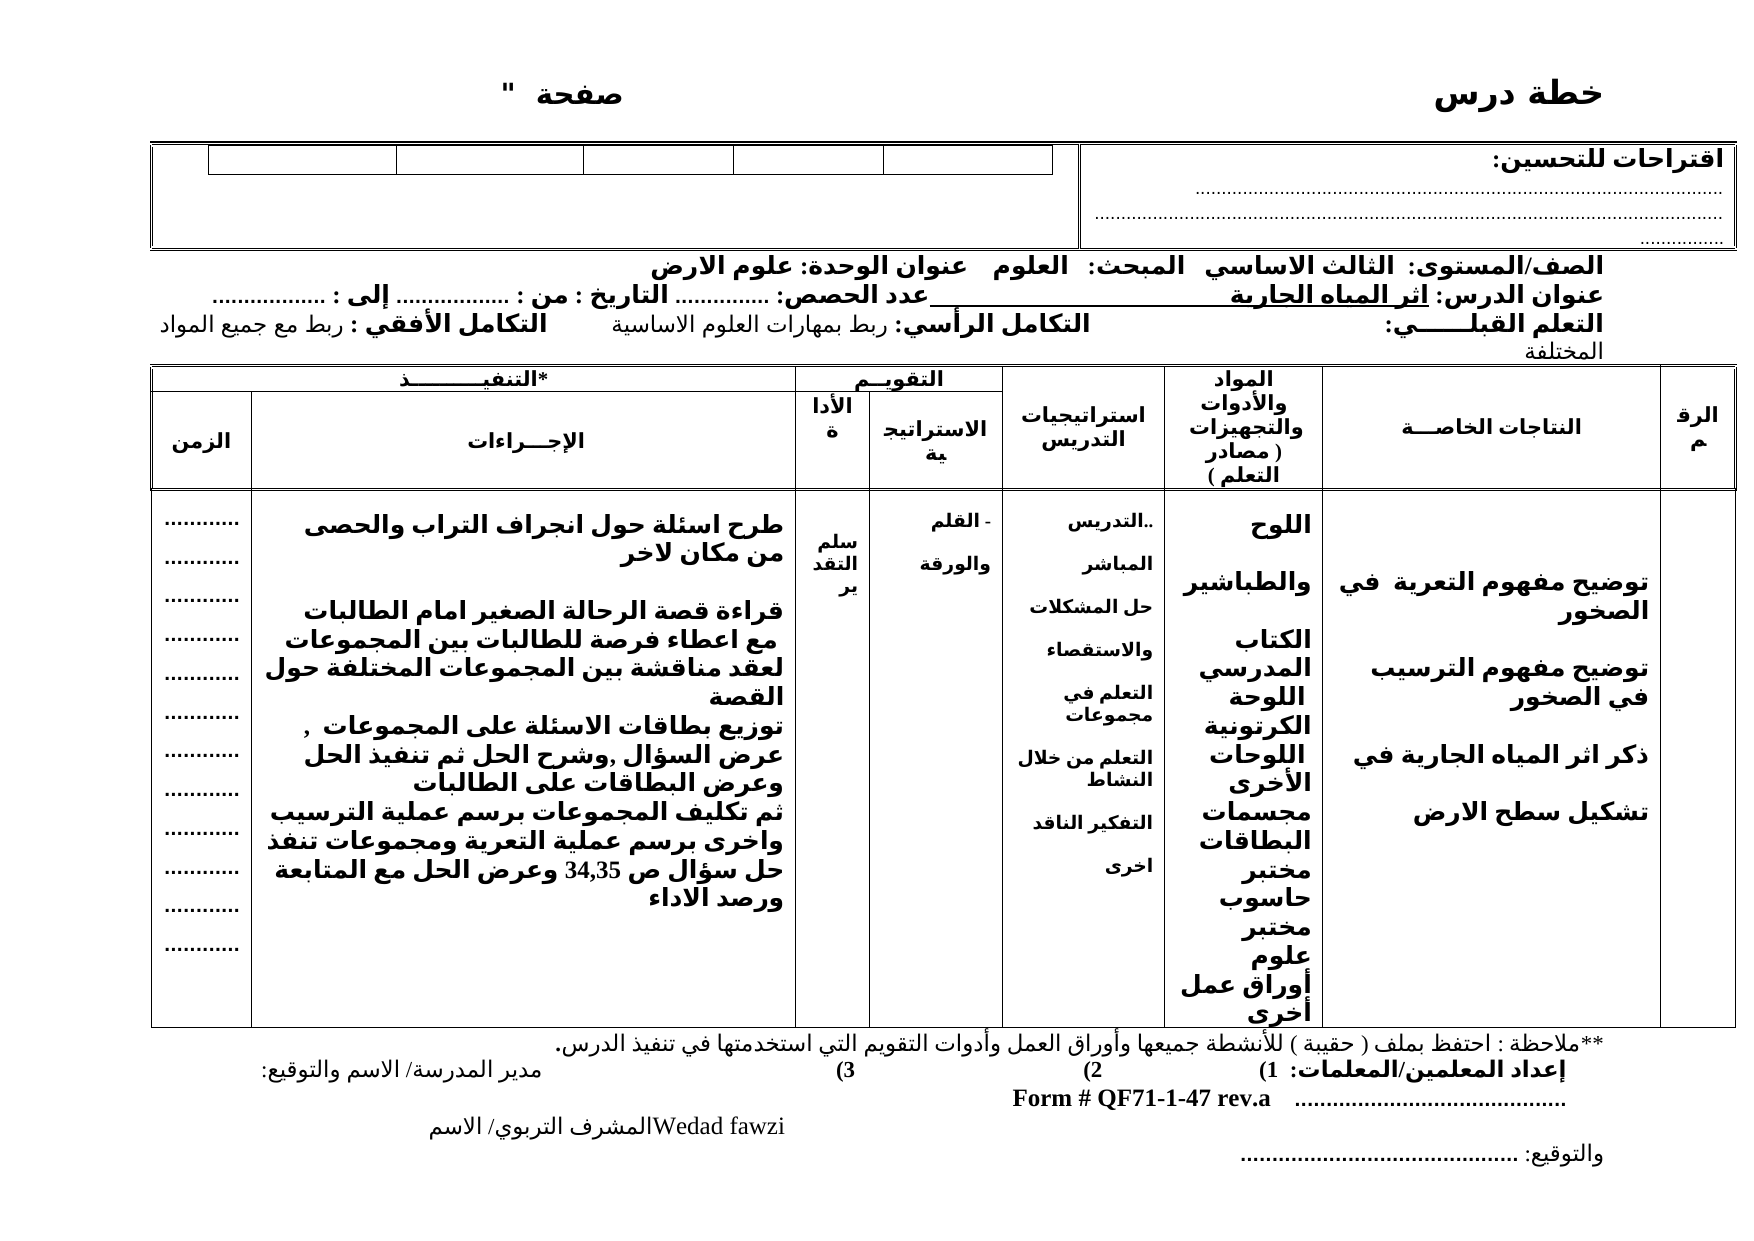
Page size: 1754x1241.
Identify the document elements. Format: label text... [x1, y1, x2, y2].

text التعلم القبلــــــي: التكامل الرأسي: ربط بمهارات العلوم الاساسية التكامل الأفقي : ربط مع جميع المواد المختلفة [150, 309, 1604, 364]
table_cell الأداة [796, 392, 869, 487]
table_cell الاستراتيجية [870, 392, 1002, 487]
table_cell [1323, 491, 1660, 1027]
table_cell الزمن [153, 392, 251, 487]
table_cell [152, 491, 251, 1027]
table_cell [1003, 491, 1164, 1027]
table_header المواد والأدوات والتجهيزات ( مصادر التعلم ) [1165, 367, 1322, 487]
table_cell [252, 491, 795, 1027]
table_cell الإجـــراءات [252, 392, 795, 487]
table_header استراتيجيات التدريس [1003, 367, 1164, 487]
table_header الرقم [1661, 367, 1735, 487]
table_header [1081, 145, 1735, 248]
table_cell [1661, 491, 1735, 1027]
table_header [152, 145, 1078, 248]
table_cell - القلم والورقة [870, 491, 1002, 1027]
text الصف/المستوى: الثالث الاساسي المبحث: العلوم عنوان الوحدة: علوم الارض [150, 251, 1604, 280]
table_header التقويــم [796, 367, 1002, 391]
table_cell سلم التقدير [796, 491, 869, 1027]
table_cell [1165, 491, 1322, 1027]
table_header *التنفيــــــــــذ [152, 367, 795, 391]
text عنوان الدرس: اثر المياه الجارية عدد الحصص: ............... التاريخ : من : .................. إلى : .................. [150, 280, 1604, 309]
table_header النتاجات الخاصـــة [1323, 367, 1660, 487]
